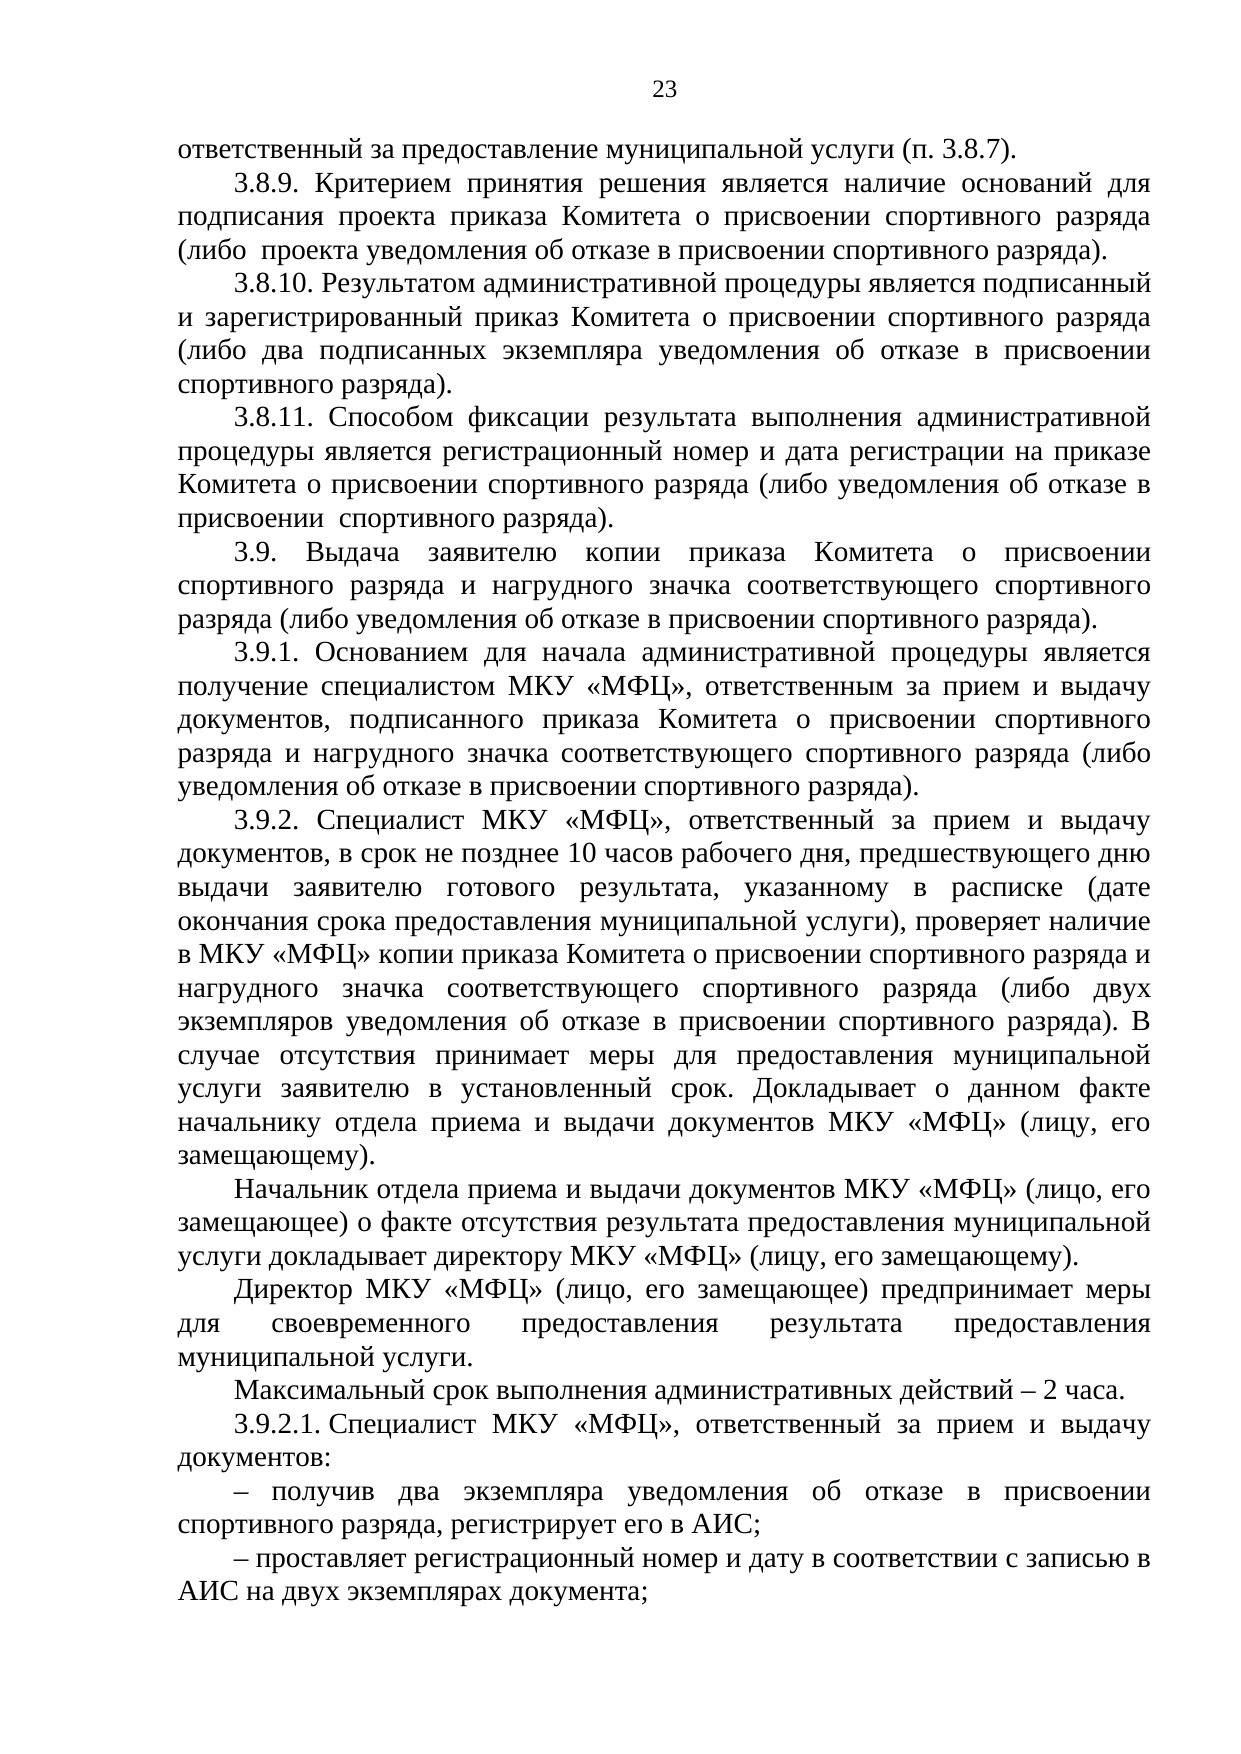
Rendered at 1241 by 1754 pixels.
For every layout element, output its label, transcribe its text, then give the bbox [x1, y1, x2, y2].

text 3.9.1. Основанием для начала административной процедуры является получение специалистом МКУ «МФЦ», ответственным за прием и выдачу документов, подписанного приказа Комитета о присвоении спортивного разряда и нагрудного значка соответствующего спортивного разряда (либо уведомления об отказе в присвоении спортивного разряда). [177, 634, 1152, 802]
text Директор МКУ «МФЦ» (лицо, его замещающее) предпринимает меры для своевременного предоставления результата предоставления муниципальной услуги. [177, 1272, 1152, 1372]
text 3.8.11. Способом фиксации результата выполнения административной процедуры является регистрационный номер и дата регистрации на приказе Комитета о присвоении спортивного разряда (либо уведомления об отказе в присвоении спортивного разряда). [177, 399, 1152, 534]
text 3.9.2.1. Специалист МКУ «МФЦ», ответственный за прием и выдачу документов: [177, 1406, 1152, 1473]
text Максимальный срок выполнения административных действий – 2 часа. [177, 1372, 1152, 1406]
text – проставляет регистрационный номер и дату в соответствии с записью в АИС на двух экземплярах документа; [177, 1540, 1152, 1607]
text 3.8.9. Критерием принятия решения является наличие оснований для подписания проекта приказа Комитета о присвоении спортивного разряда (либо проекта уведомления об отказе в присвоении спортивного разряда). [177, 165, 1152, 265]
text Начальник отдела приема и выдачи документов МКУ «МФЦ» (лицо, его замещающее) о факте отсутствия результата предоставления муниципальной услуги докладывает директору МКУ «МФЦ» (лицу, его замещающему). [177, 1171, 1152, 1272]
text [177, 131, 1152, 165]
text 3.9. Выдача заявителю копии приказа Комитета о присвоении спортивного разряда и нагрудного значка соответствующего спортивного разряда (либо уведомления об отказе в присвоении спортивного разряда). [177, 534, 1152, 634]
text 3.8.10. Результатом административной процедуры является подписанный и зарегистрированный приказ Комитета о присвоении спортивного разряда (либо два подписанных экземпляра уведомления об отказе в присвоении спортивного разряда). [177, 265, 1152, 399]
text 3.9.2. Специалист МКУ «МФЦ», ответственный за прием и выдачу документов, в срок не позднее 10 часов рабочего дня, предшествующего дню выдачи заявителю готового результата, указанному в расписке (дате окончания срока предоставления муниципальной услуги), проверяет наличие в МКУ «МФЦ» копии приказа Комитета о присвоении спортивного разряда и нагрудного значка соответствующего спортивного разряда (либо двух экземпляров уведомления об отказе в присвоении спортивного разряда). В случае отсутствия принимает меры для предоставления муниципальной услуги заявителю в установленный срок. Докладывает о данном факте начальнику отдела приема и выдачи документов МКУ «МФЦ» (лицу, его замещающему). [177, 802, 1152, 1171]
text – получив два экземпляра уведомления об отказе в присвоении спортивного разряда, регистрирует его в АИС; [177, 1473, 1152, 1540]
